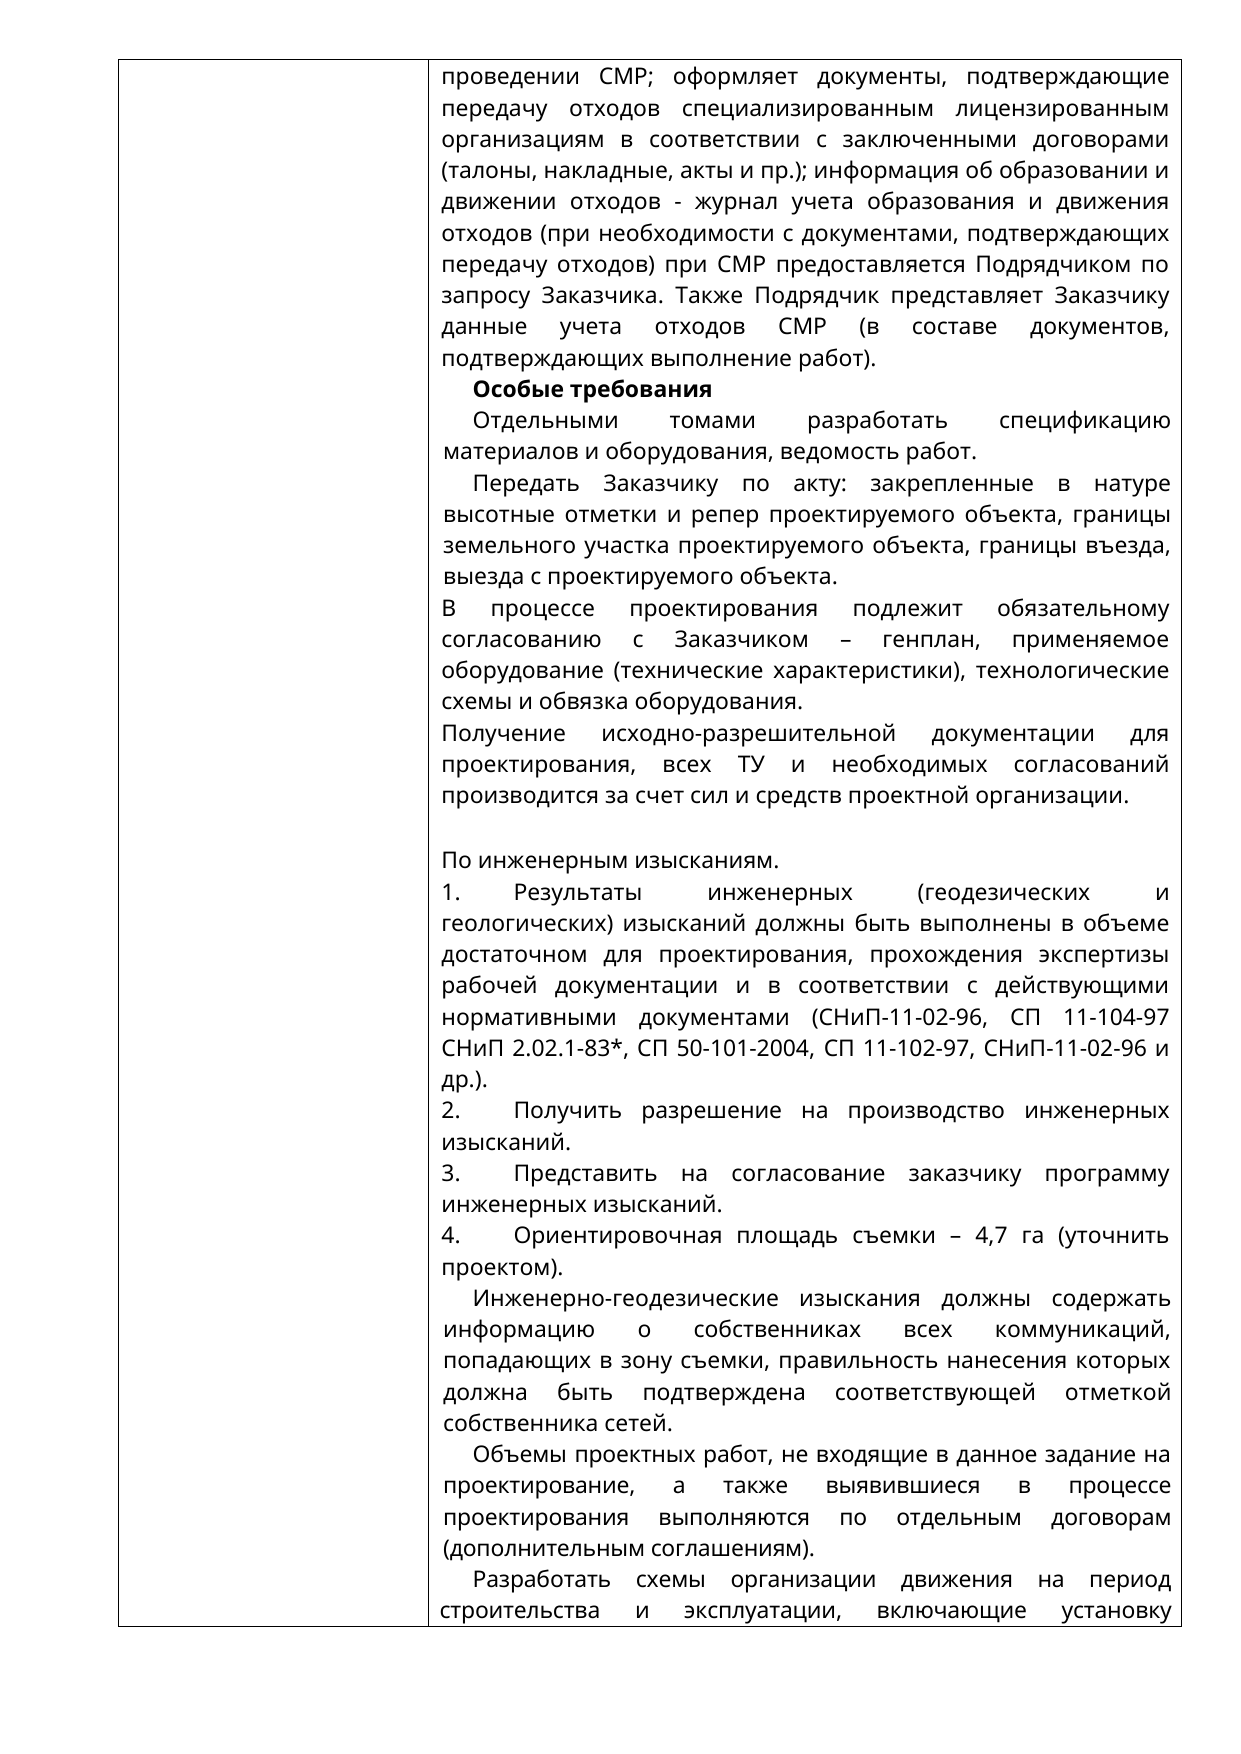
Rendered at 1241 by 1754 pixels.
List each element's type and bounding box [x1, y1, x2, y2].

table_cell [429, 60, 1181, 1626]
table_cell [119, 60, 428, 1626]
